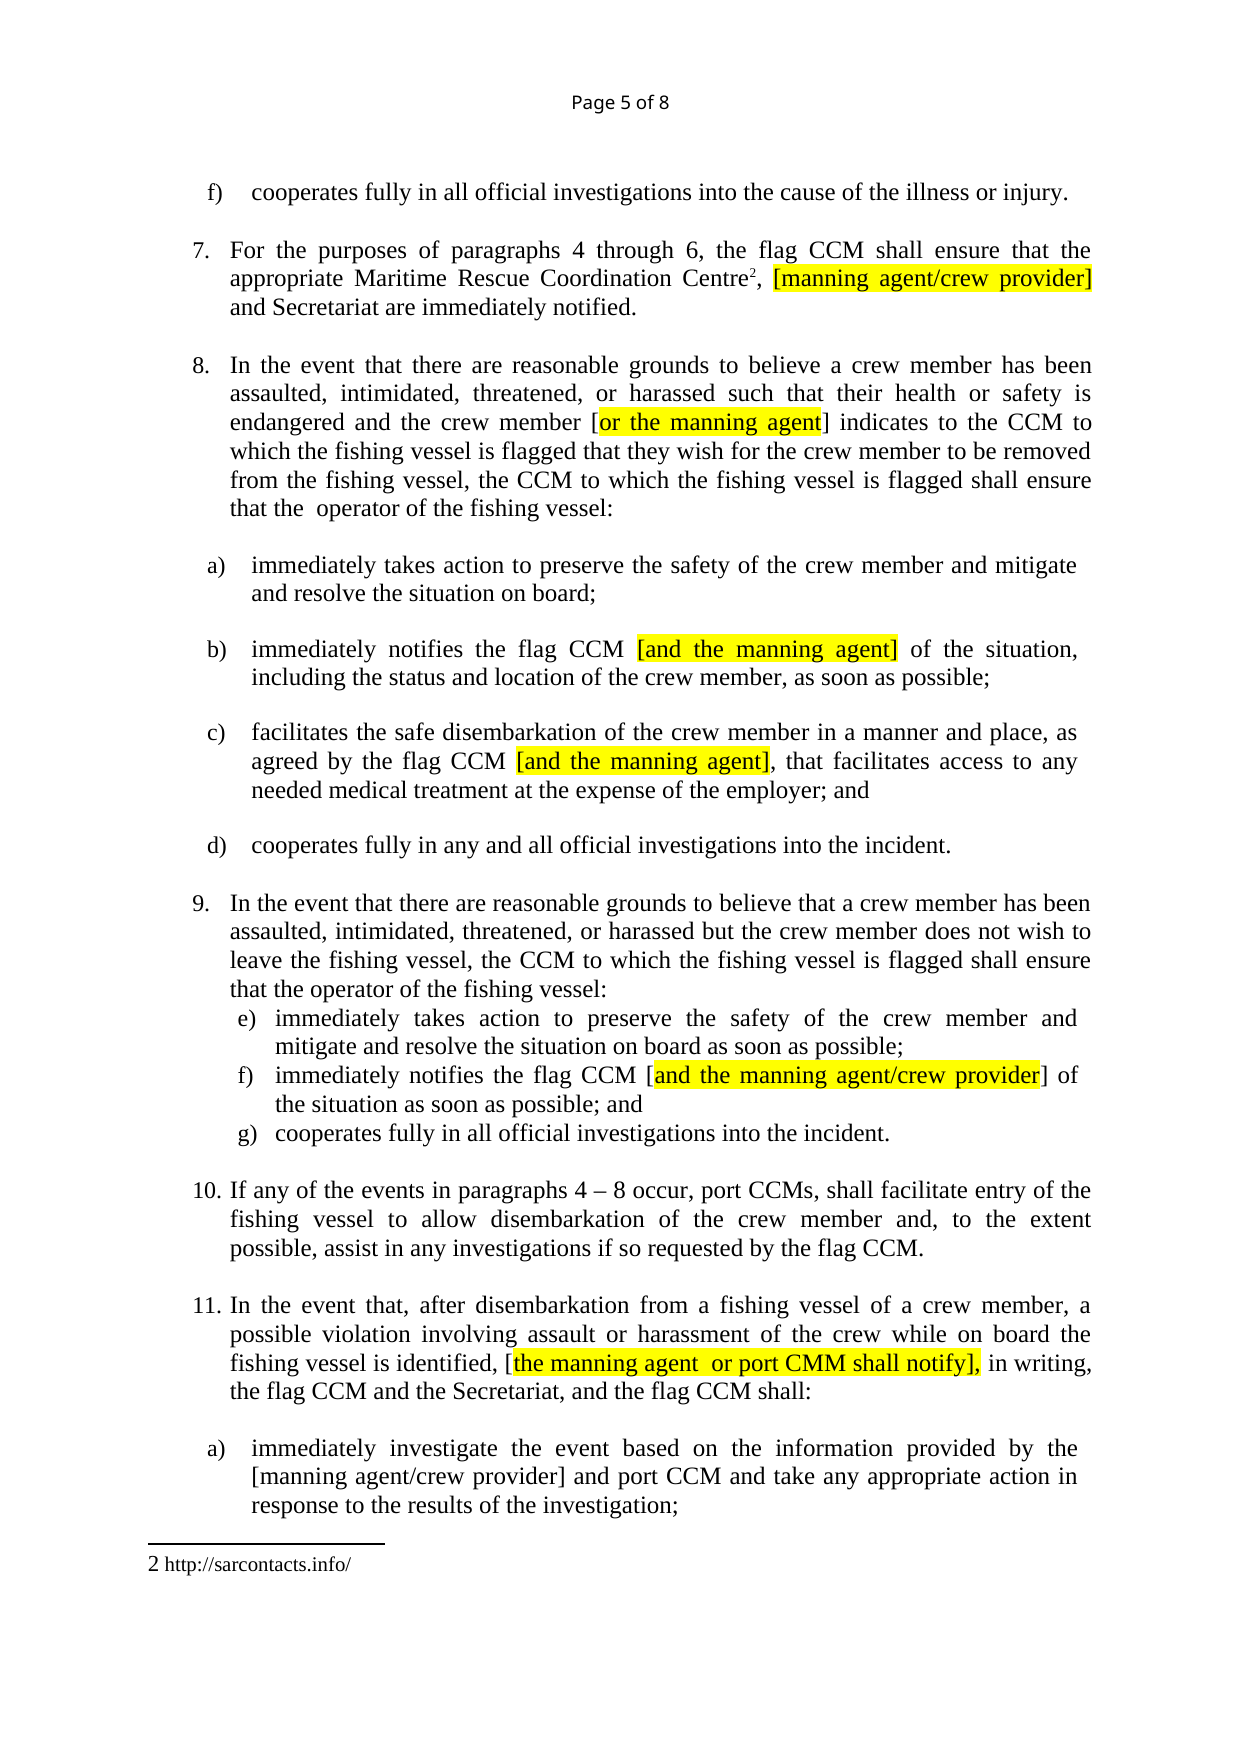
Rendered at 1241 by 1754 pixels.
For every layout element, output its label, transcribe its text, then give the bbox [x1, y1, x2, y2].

list If any of the events in paragraphs 4 – 8 occur, port CCMs, shall facilitate entry of the fishing vessel to allow disembarkation of the crew member and, to the extent possible, assist in any investigations if so requested by the flag CCM. [192, 1175, 1092, 1261]
list immediately notifies the flag CCM [and the manning agent/crew provider] of the situation as soon as possible; and [237, 1060, 1078, 1118]
list immediately takes action to preserve the safety of the crew member and mitigate and resolve the situation on board as soon as possible; [237, 1003, 1078, 1060]
list In the event that, after disembarkation from a fishing vessel of a crew member, a possible violation involving assault or harassment of the crew while on board the fishing vessel is identified, [the manning agent or port CMM shall notify], in writing, the flag CCM and the Secretariat, and the flag CCM shall: [192, 1290, 1092, 1405]
list immediately takes action to preserve the safety of the crew member and mitigate and resolve the situation on board; [207, 550, 1078, 607]
list In the event that there are reasonable grounds to believe a crew member has been assaulted, intimidated, threatened, or harassed such that their health or safety is endangered and the crew member [or the manning agent] indicates to the CCM to which the fishing vessel is flagged that they wish for the crew member to be removed from the fishing vessel, the CCM to which the fishing vessel is flagged shall ensure that the operator of the fishing vessel: [192, 350, 1092, 522]
list immediately investigate the event based on the information provided by the [manning agent/crew provider] and port CCM and take any appropriate action in response to the results of the investigation; [207, 1433, 1078, 1519]
list cooperates fully in any and all official investigations into the incident. [207, 830, 1078, 859]
list For the purposes of paragraphs 4 through 6, the flag CCM shall ensure that the appropriate Maritime Rescue Coordination Centre, [manning agent/crew provider] and Secretariat are immediately notified. [192, 235, 1092, 321]
list immediately notifies the flag CCM [and the manning agent] of the situation, including the status and location of the crew member, as soon as possible; [207, 634, 1078, 691]
list In the event that there are reasonable grounds to believe that a crew member has been assaulted, intimidated, threatened, or harassed but the crew member does not wish to leave the fishing vessel, the CCM to which the fishing vessel is flagged shall ensure that the operator of the fishing vessel: [192, 888, 1092, 1003]
list cooperates fully in all official investigations into the incident. [237, 1118, 1078, 1146]
list facilitates the safe disembarkation of the crew member in a manner and place, as agreed by the flag CCM [and the manning agent], that facilitates access to any needed medical treatment at the expense of the employer; and [207, 717, 1078, 804]
list cooperates fully in all official investigations into the cause of the illness or injury. [207, 177, 1078, 206]
